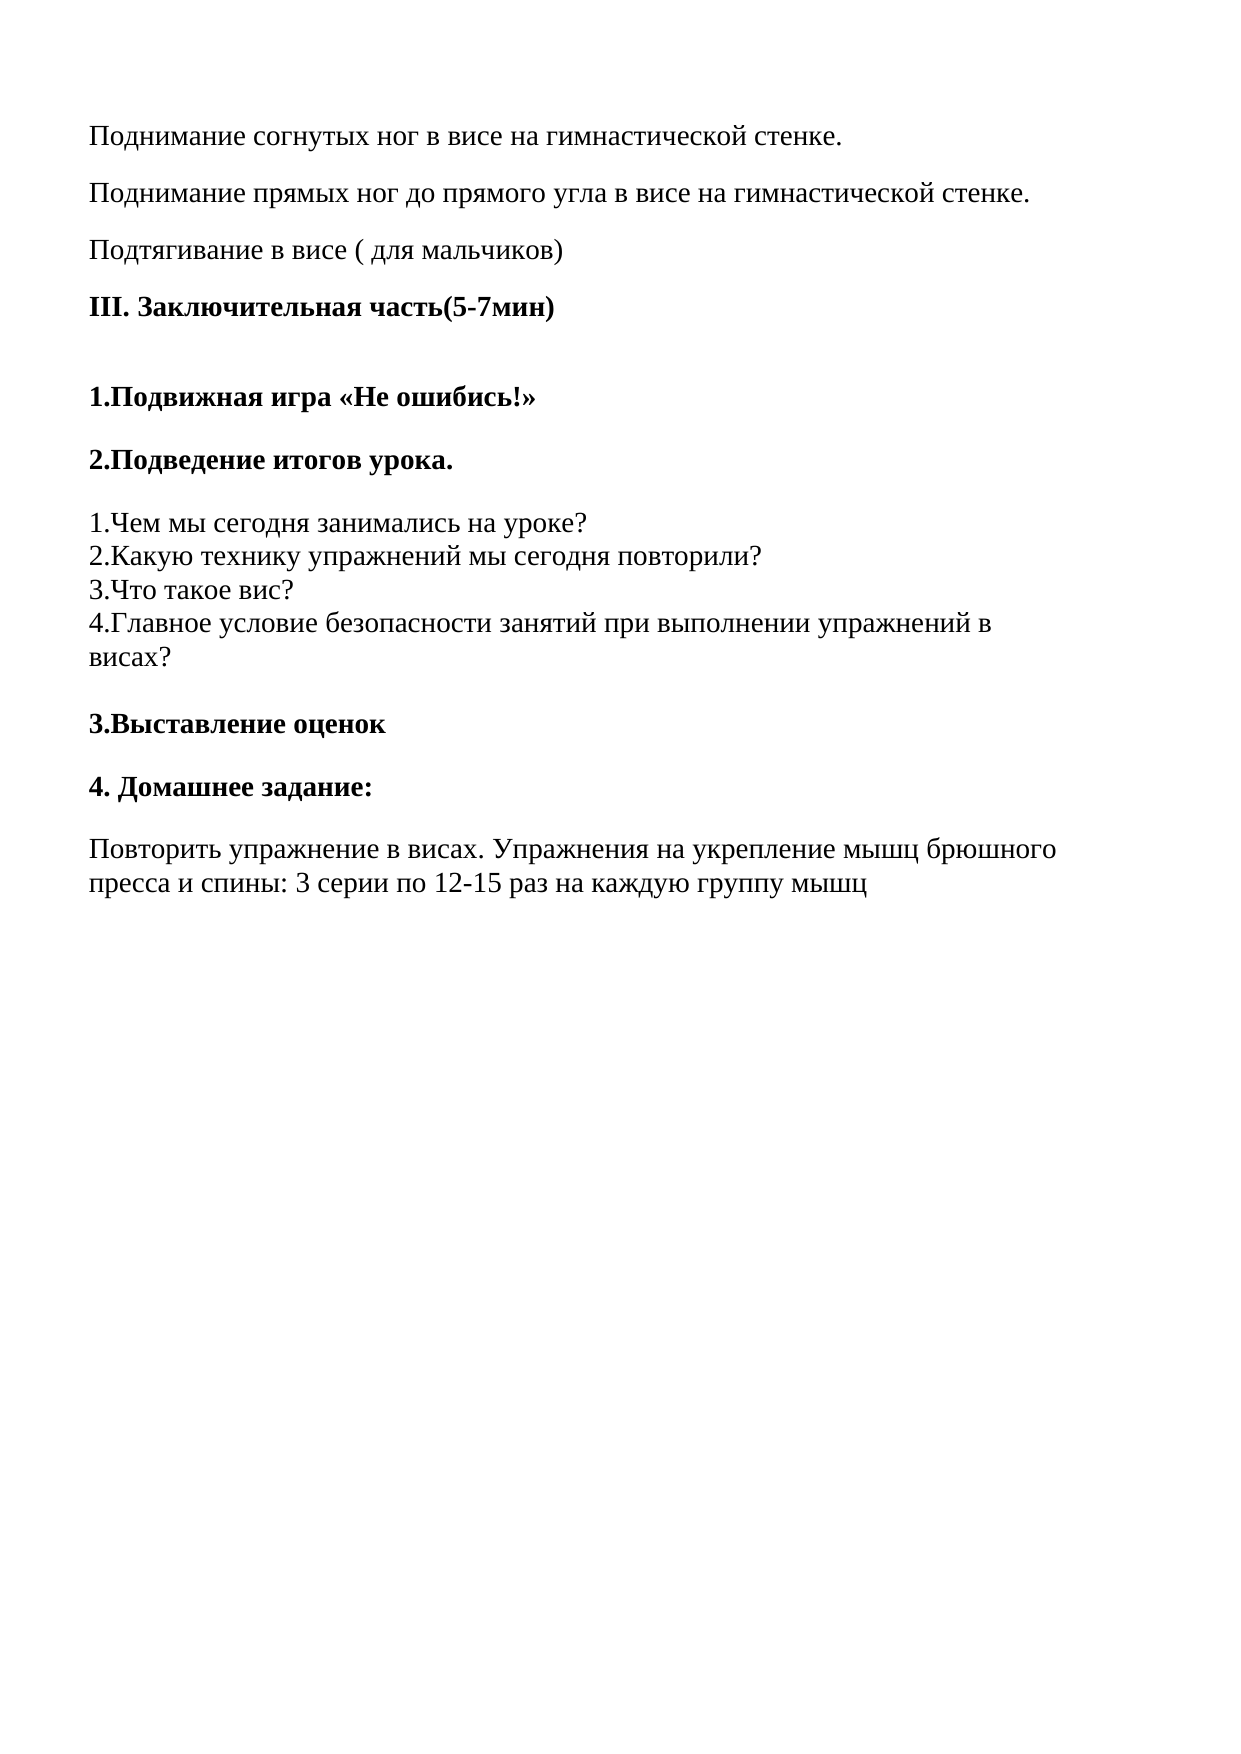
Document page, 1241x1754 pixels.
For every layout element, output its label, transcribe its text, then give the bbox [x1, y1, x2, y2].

text 3.Что такое вис? [88, 572, 1063, 606]
text Поднимание прямых ног до прямого угла в висе на гимнастической стенке. [88, 175, 1063, 209]
text 3.Выставление оценок [88, 706, 1063, 740]
text Поднимание согнутых ног в висе на гимнастической стенке. [88, 118, 1063, 152]
text III. Заключительная часть(5-7мин) [88, 289, 1063, 323]
text 4.Главное условие безопасности занятий при выполнении упражнений в висах? [88, 606, 1063, 673]
text Подтягивание в висе ( для мальчиков) [88, 232, 1063, 266]
text 1.Чем мы сегодня занимались на уроке? [88, 505, 1063, 538]
text Повторить упражнение в висах. Упражнения на укрепление мышц брюшного пресса и спины: 3 серии по 12-15 раз на каждую группу мышц [88, 832, 1063, 899]
text 2.Подведение итогов урока. [88, 442, 1063, 476]
text 2.Какую технику упражнений мы сегодня повторили? [88, 538, 1063, 572]
text 4. Домашнее задание: [88, 769, 1063, 802]
text 1.Подвижная игра «Не ошибись!» [88, 379, 1063, 413]
